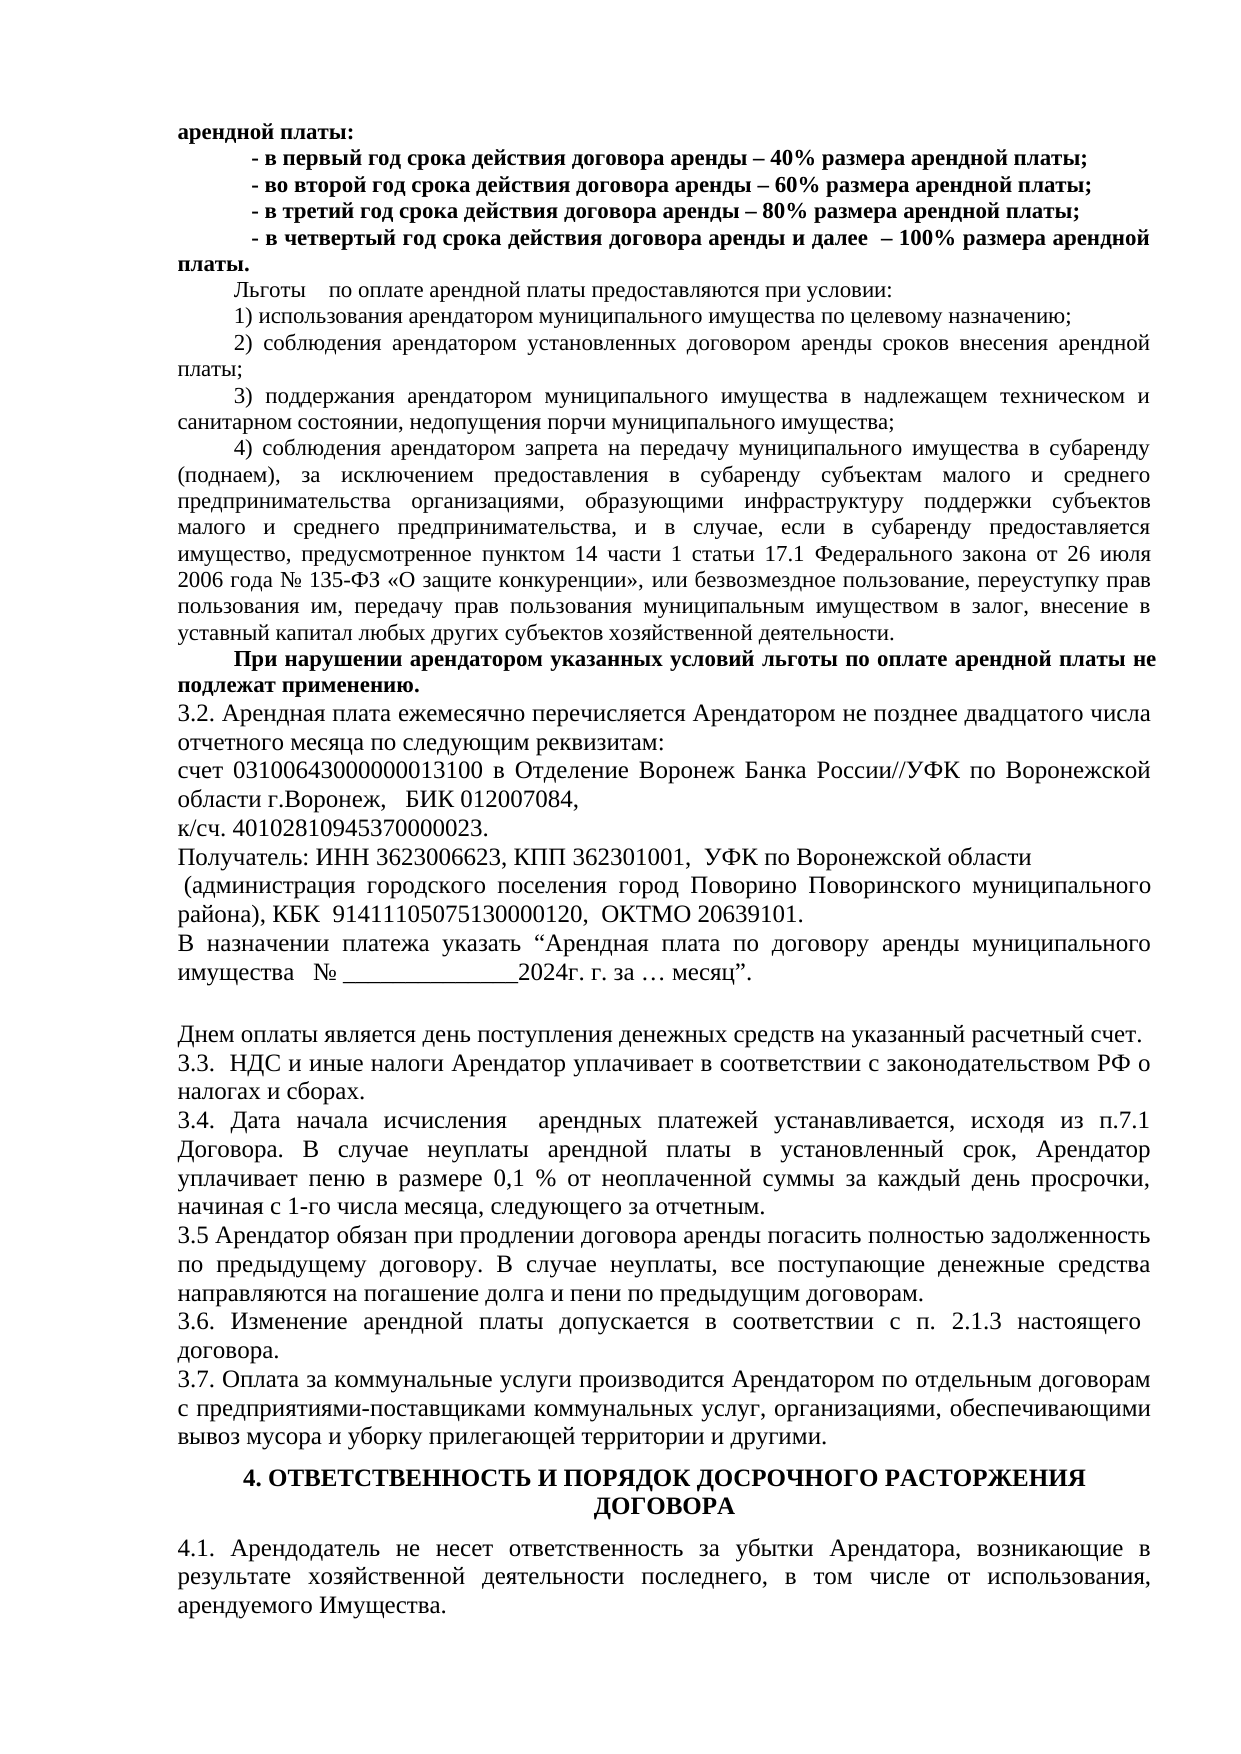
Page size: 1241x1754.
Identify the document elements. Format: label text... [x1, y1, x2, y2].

title - во второй год срока действия договора аренды – 60% размера арендной платы; [177, 171, 1152, 197]
text 3.7. Оплата за коммунальные услуги производится Арендатором по отдельным договорам с предприятиями-поставщиками коммунальных услуг, организациями, обеспечивающими вывоз мусора и уборку прилегающей территории и другими. [177, 1364, 1152, 1450]
text 2) соблюдения арендатором установленных договором аренды сроков внесения арендной платы; [177, 329, 1152, 382]
text Днем оплаты является день поступления денежных средств на указанный расчетный счет. [177, 1019, 1152, 1048]
text Получатель: ИНН 3623006623, КПП 362301001, УФК по Воронежской области [177, 842, 1152, 870]
text 3.2. Арендная плата ежемесячно перечисляется Арендатором не позднее двадцатого числа отчетного месяца по следующим реквизитам: [177, 698, 1152, 755]
text (администрация городского поселения город Поворино Поворинского муниципального района), КБК 91411105075130000120, ОКТМО 20639101. [177, 870, 1152, 928]
text 3.3. НДС и иные налоги Арендатор уплачивает в соответствии с законодательством РФ о налогах и сборах. [177, 1048, 1152, 1105]
text 4) соблюдения арендатором запрета на передачу муниципального имущества в субаренду (поднаем), за исключением предоставления в субаренду субъектам малого и среднего предпринимательства организациями, образующими инфраструктуру поддержки субъектов малого и среднего предпринимательства, и в случае, если в субаренду предоставляется имущество, предусмотренное пунктом 14 части 1 статьи 17.1 Федерального закона от 26 июля 2006 года № 135-ФЗ «О защите конкуренции», или безвозмездное пользование, переуступку прав пользования им, передачу прав пользования муниципальным имуществом в залог, внесение в уставный капитал любых других субъектов хозяйственной деятельности. [177, 434, 1152, 645]
text 3.6. Изменение арендной платы допускается в соответствии с п. 2.1.3 настоящего договора. [177, 1306, 1141, 1364]
text 3.4. Дата начала исчисления арендных платежей устанавливается, исходя из п.7.1 Договора. В случае неуплаты арендной платы в установленный срок, Арендатор уплачивает пеню в размере 0,1 % от неоплаченной суммы за каждый день просрочки, начиная с 1-го числа месяца, следующего за отчетным. [177, 1105, 1152, 1220]
text счет 03100643000000013100 в Отделение Воронеж Банка России//УФК по Воронежской области г.Воронеж, БИК 012007084, [177, 755, 1152, 813]
text 3) поддержания арендатором муниципального имущества в надлежащем техническом и санитарном состоянии, недопущения порчи муниципального имущества; [177, 382, 1152, 434]
text Льготы по оплате арендной платы предоставляются при условии: [177, 276, 1152, 303]
text В назначении платежа указать “Арендная плата по договору аренды муниципального имущества № ______________2024г. г. за … месяц”. [177, 928, 1152, 985]
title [177, 118, 1152, 144]
title - в третий год срока действия договора аренды – 80% размера арендной платы; [177, 197, 1152, 223]
text к/сч. 40102810945370000023. [177, 813, 1152, 842]
text 3.5 Арендатор обязан при продлении договора аренды погасить полностью задолженность по предыдущему договору. В случае неуплаты, все поступающие денежные средства направляются на погашение долга и пени по предыдущим договорам. [177, 1220, 1152, 1306]
text При нарушении арендатором указанных условий льготы по оплате арендной платы не подлежат применению. [177, 645, 1157, 698]
title - в четвертый год срока действия договора аренды и далее – 100% размера арендной платы. [177, 223, 1152, 276]
text 4. ОТВЕТСТВЕННОСТЬ И ПОРЯДОК ДОСРОЧНОГО РАСТОРЖЕНИЯ ДОГОВОРА [177, 1463, 1152, 1520]
text 4.1. Арендодатель не несет ответственность за убытки Арендатора, возникающие в результате хозяйственной деятельности последнего, в том числе от использования, арендуемого Имущества. [177, 1533, 1152, 1619]
title - в первый год срока действия договора аренды – 40% размера арендной платы; [177, 144, 1152, 171]
text 1) использования арендатором муниципального имущества по целевому назначению; [177, 303, 1152, 329]
